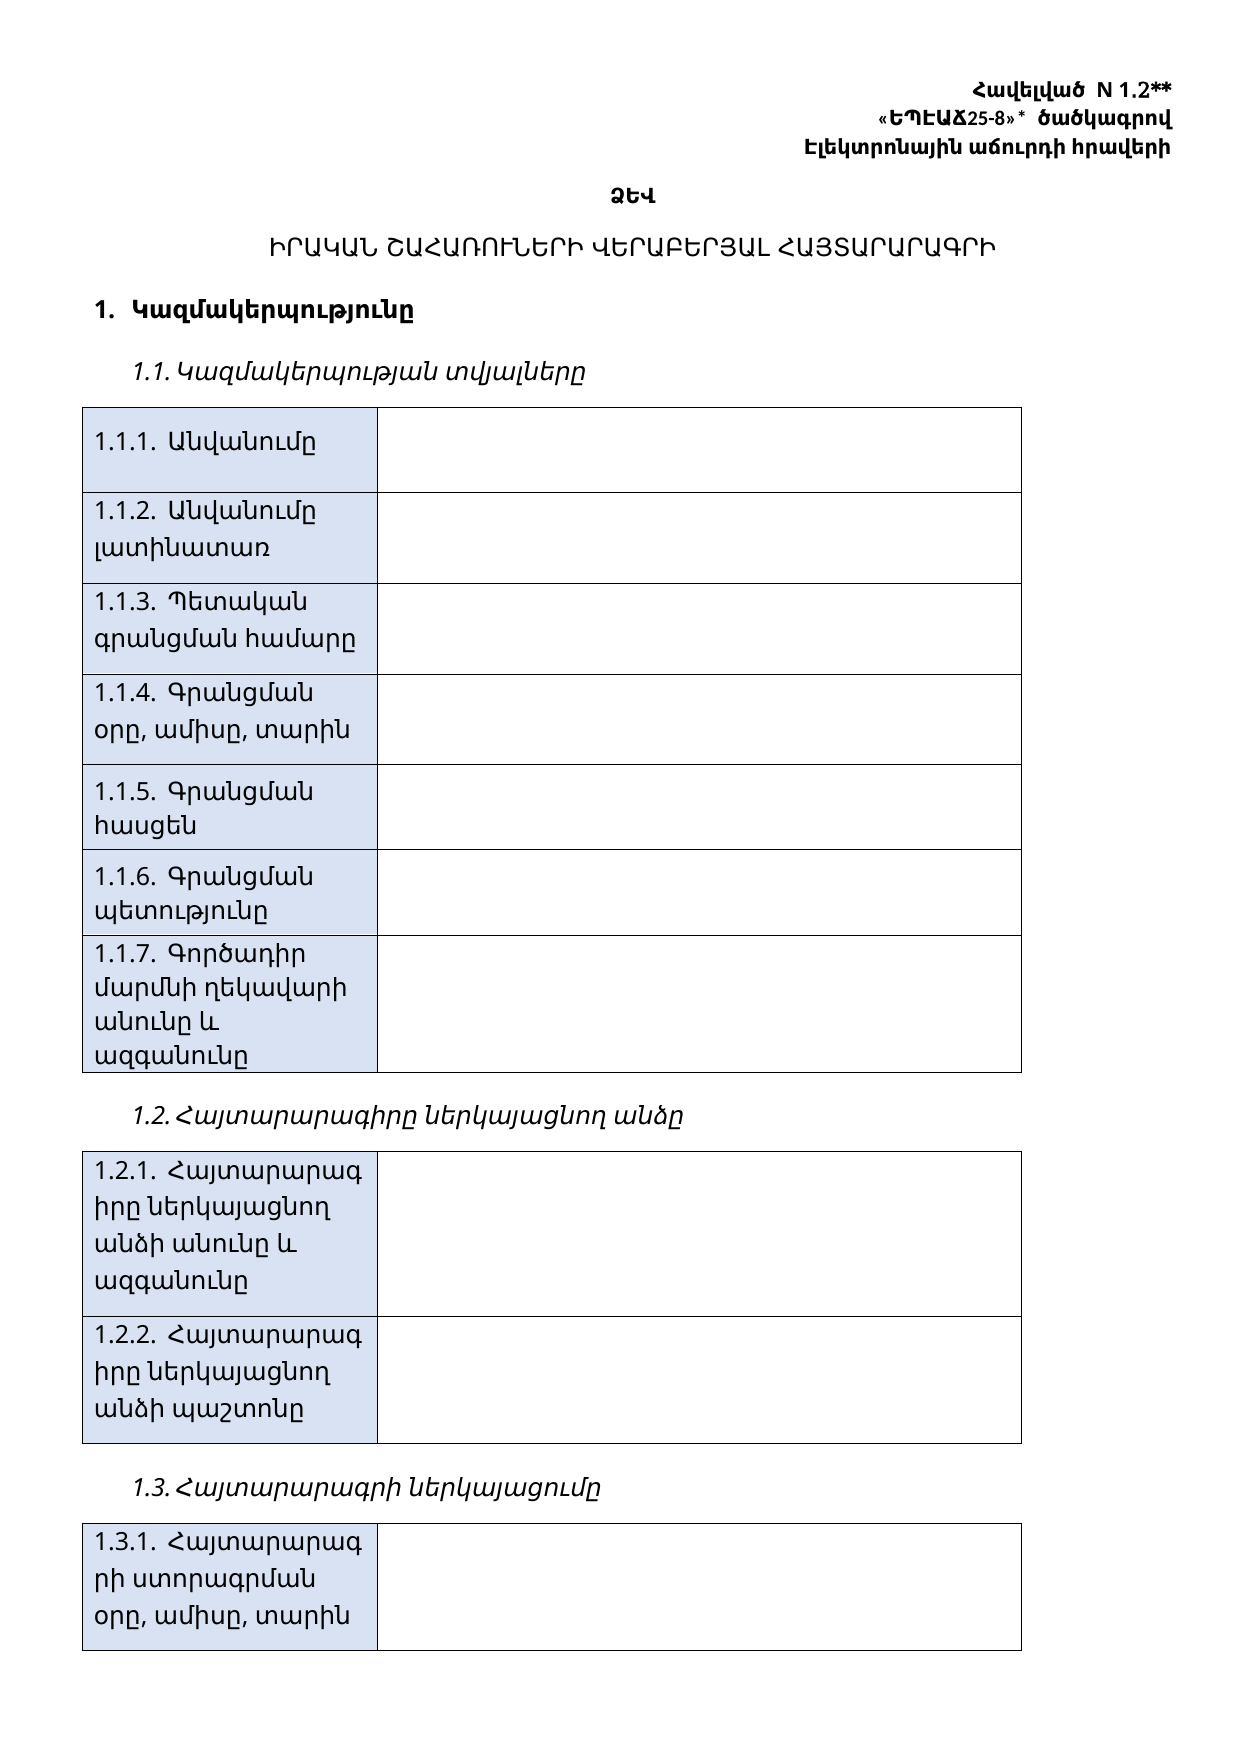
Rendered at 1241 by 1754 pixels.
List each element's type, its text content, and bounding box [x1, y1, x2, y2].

table_cell Հայտարարագիրը ներկայացնող անձի պաշտոնը [83, 1317, 377, 1443]
table_cell [378, 675, 1021, 764]
table_header Անվանումը [83, 408, 377, 492]
table_header [378, 1524, 1021, 1650]
table_cell Անվանումը լատինատառ [83, 493, 377, 583]
list Հայտարարագրի ներկայացումը [131, 1469, 1171, 1503]
table_cell [378, 1317, 1021, 1443]
text Հավելված N 1․2** [94, 75, 1171, 103]
table_cell Գրանցման հասցեն [83, 765, 377, 849]
table_cell [378, 765, 1021, 849]
list Կազմակերպությունը [94, 291, 1171, 326]
table_cell [378, 584, 1021, 673]
table_cell Գրանցման պետությունը [83, 850, 377, 934]
list Հայտարարագիրը ներկայացնող անձը [131, 1098, 1171, 1132]
table_header [378, 408, 1021, 492]
table_cell [378, 850, 1021, 934]
table_header [378, 1152, 1021, 1316]
text «ԵՊԷԱՃ25-8»* ծածկագրով [94, 103, 1171, 132]
table_header Հայտարարագրի ստորագրման օրը, ամիսը, տարին [83, 1524, 377, 1650]
table_cell [378, 493, 1021, 583]
table_cell Պետական գրանցման համարը [83, 584, 377, 673]
table_cell [378, 936, 1021, 1072]
text Էլեկտրոնային աճուրդի հրավերի [94, 132, 1171, 160]
text ԻՐԱԿԱՆ ՇԱՀԱՌՈՒՆԵՐԻ ՎԵՐԱԲԵՐՅԱԼ ՀԱՅՏԱՐԱՐԱԳՐԻ [94, 233, 1171, 262]
list Կազմակերպության տվյալները [131, 353, 1171, 387]
table_header Հայտարարագիրը ներկայացնող անձի անունը և ազգանունը [83, 1152, 377, 1316]
text ՁԵՎ [94, 184, 1171, 209]
table_cell Գործադիր մարմնի ղեկավարի անունը և ազգանունը [83, 936, 377, 1072]
table_cell Գրանցման օրը, ամիսը, տարին [83, 675, 377, 764]
